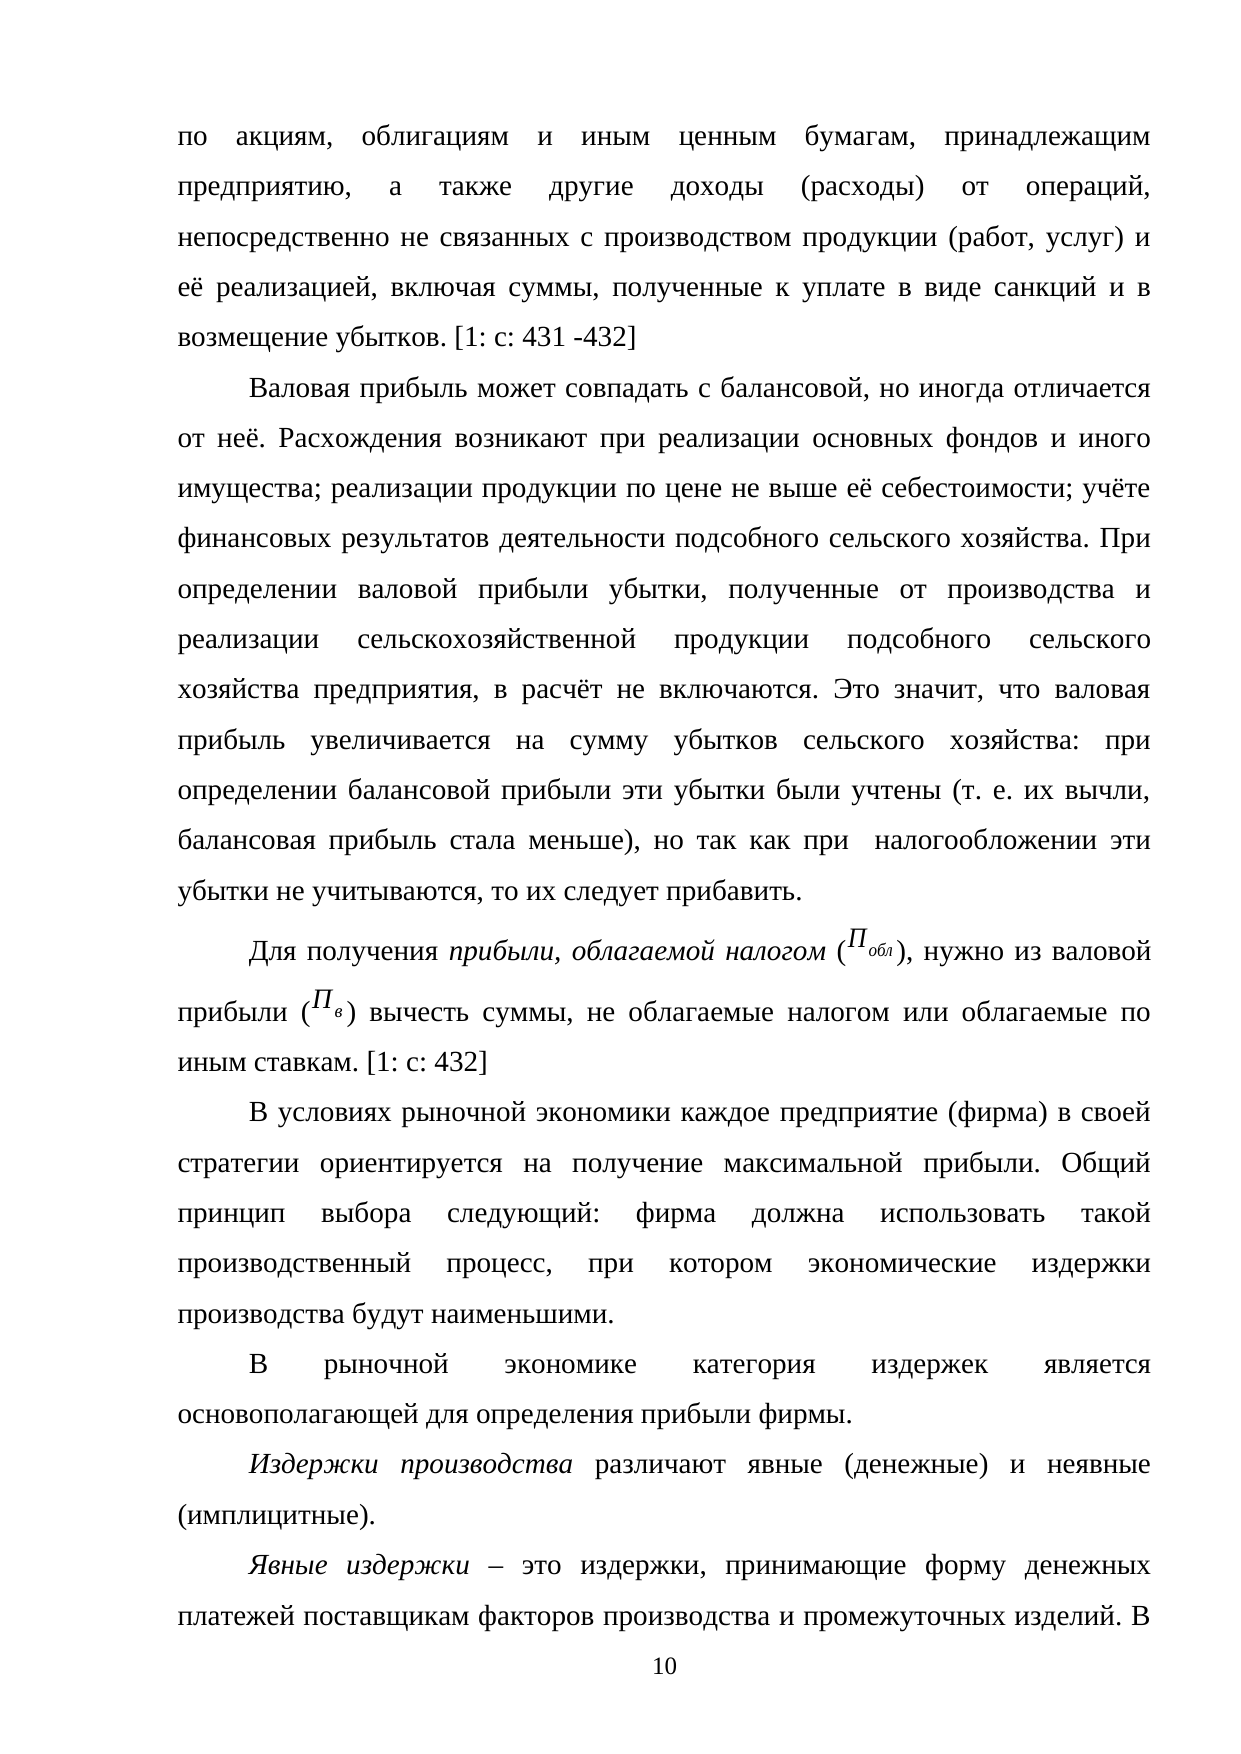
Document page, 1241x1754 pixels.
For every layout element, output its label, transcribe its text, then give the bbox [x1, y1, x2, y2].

text Издержки производства различают явные (денежные) и неявные (имплицитные). [177, 1447, 1152, 1531]
text В рыночной экономике категория издержек является основополагающей для определения прибыли фирмы. [177, 1346, 1152, 1430]
text В условиях рыночной экономики каждое предприятие (фирма) в своей стратегии ориентируется на получение максимальной прибыли. Общий принцип выбора следующий: фирма должна использовать такой производственный процесс, при котором экономические издержки производства будут наименьшими. [177, 1094, 1152, 1329]
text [177, 118, 1152, 353]
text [177, 1547, 1152, 1631]
text Для получения прибыли, облагаемой налогом (), нужно из валовой прибыли () вычесть суммы, не облагаемые налогом или облагаемые по иным ставкам. [1: с: 432] [177, 923, 1152, 1078]
text Валовая прибыль может совпадать с балансовой, но иногда отличается от неё. Расхождения возникают при реализации основных фондов и иного имущества; реализации продукции по цене не выше её себестоимости; учёте финансовых результатов деятельности подсобного сельского хозяйства. При определении валовой прибыли убытки, полученные от производства и реализации сельскохозяйственной продукции подсобного сельского хозяйства предприятия, в расчёт не включаются. Это значит, что валовая прибыль увеличивается на сумму убытков сельского хозяйства: при определении балансовой прибыли эти убытки были учтены (т. е. их вычли, балансовая прибыль стала меньше), но так как при налогообложении эти убытки не учитываются, то их следует прибавить. [177, 370, 1152, 906]
